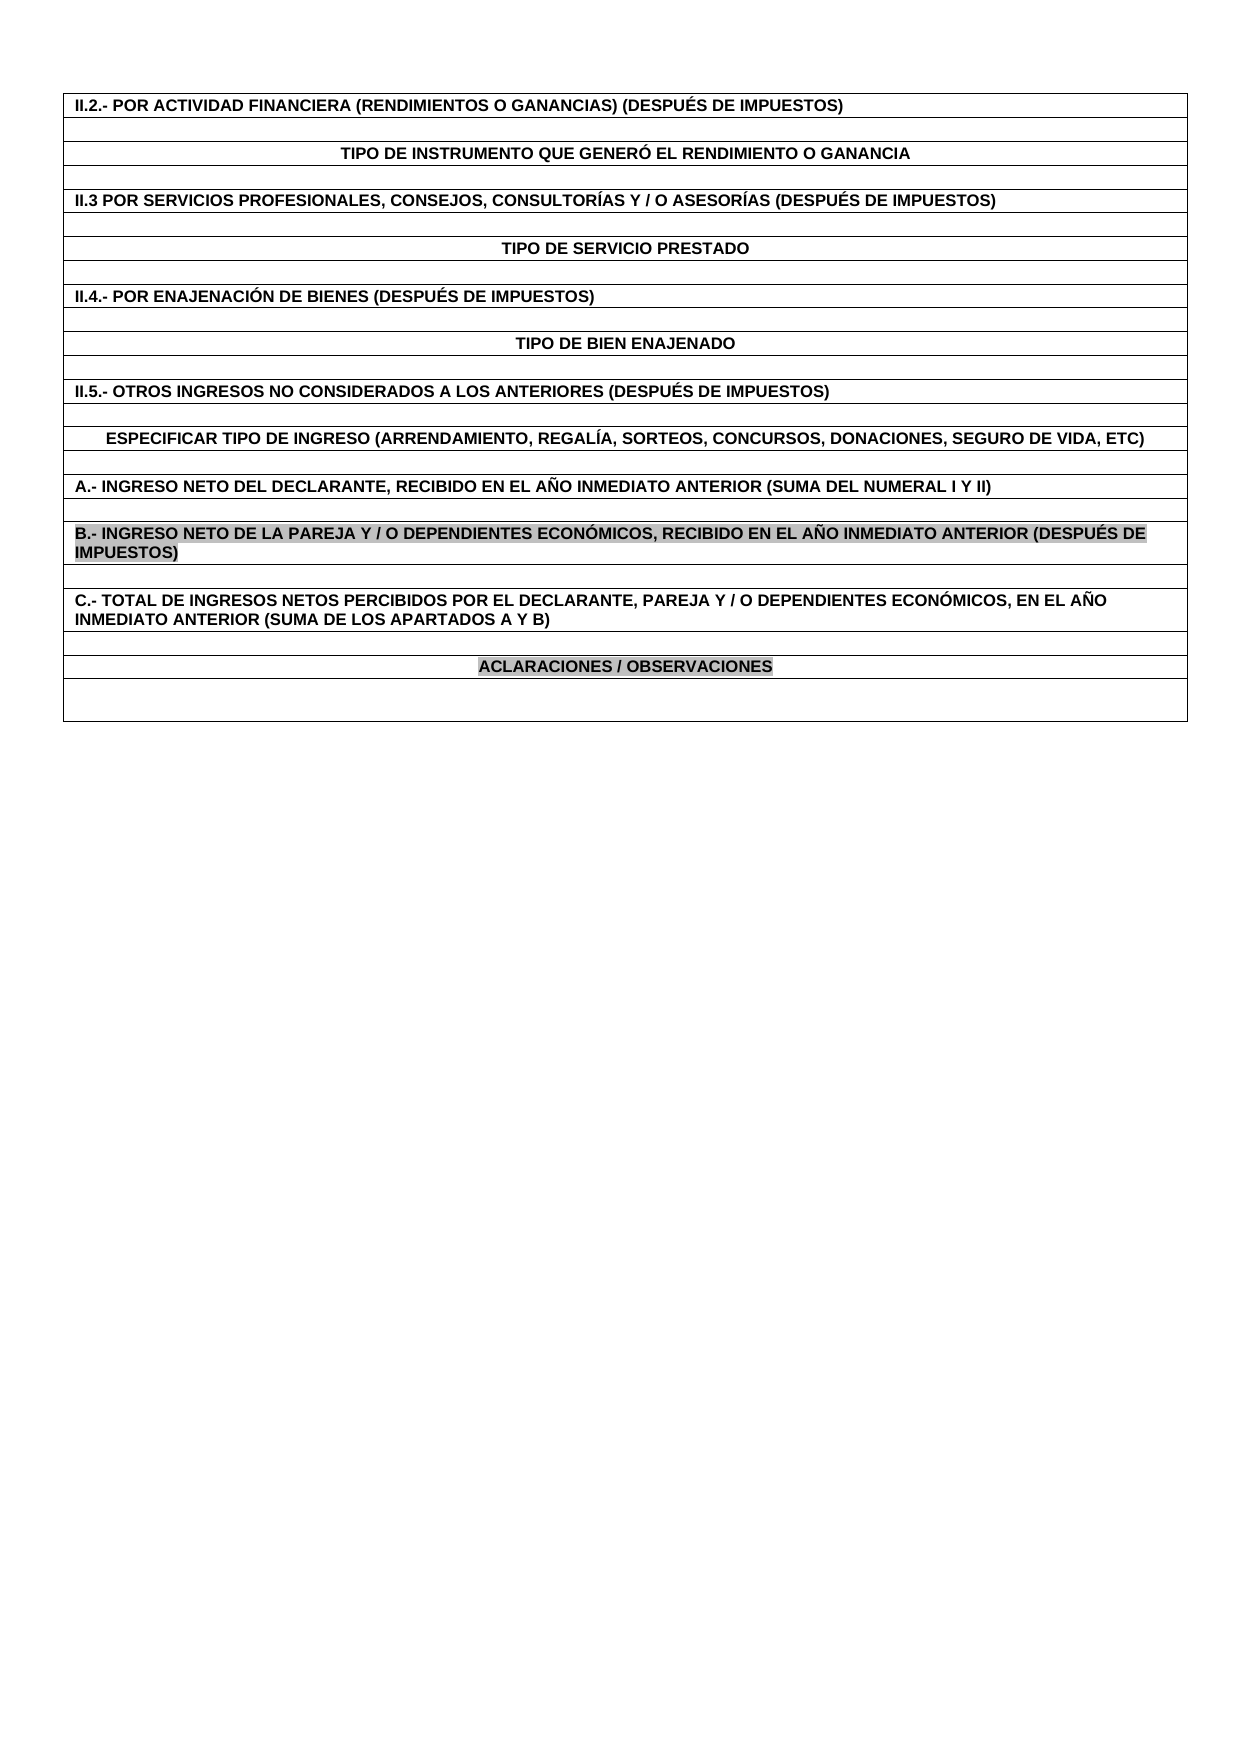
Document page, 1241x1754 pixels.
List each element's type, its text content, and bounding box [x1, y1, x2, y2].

table_cell [64, 261, 1187, 283]
table_cell [64, 308, 1187, 331]
table_cell ESPECIFICAR TIPO DE INGRESO (ARRENDAMIENTO, REGALÍA, SORTEOS, CONCURSOS, DONACIONES, SEGURO DE VIDA, ETC) [64, 427, 1187, 450]
table_header II.2.- POR ACTIVIDAD FINANCIERA (RENDIMIENTOS O GANANCIAS) (DESPUÉS DE IMPUESTOS) [64, 94, 1187, 117]
table_cell [64, 404, 1187, 426]
table_cell TIPO DE BIEN ENAJENADO [64, 332, 1187, 355]
table_cell C.- TOTAL DE INGRESOS NETOS PERCIBIDOS POR EL DECLARANTE, PAREJA Y / O DEPENDIENTES ECONÓMICOS, EN EL AÑO INMEDIATO ANTERIOR (SUMA DE LOS APARTADOS A Y B) [64, 589, 1187, 631]
table_cell [64, 499, 1187, 521]
table_cell [64, 679, 1187, 721]
table_cell II.4.- POR ENAJENACIÓN DE BIENES (DESPUÉS DE IMPUESTOS) [64, 285, 1187, 307]
table_cell B.- INGRESO NETO DE LA PAREJA Y / O DEPENDIENTES ECONÓMICOS, RECIBIDO EN EL AÑO INMEDIATO ANTERIOR (DESPUÉS DE IMPUESTOS) [64, 522, 1187, 564]
table_cell A.- INGRESO NETO DEL DECLARANTE, RECIBIDO EN EL AÑO INMEDIATO ANTERIOR (SUMA DEL NUMERAL I Y II) [64, 475, 1187, 497]
table_cell [64, 213, 1187, 236]
table_cell [64, 565, 1187, 588]
table_cell [64, 118, 1187, 141]
table_cell II.5.- OTROS INGRESOS NO CONSIDERADOS A LOS ANTERIORES (DESPUÉS DE IMPUESTOS) [64, 380, 1187, 402]
table_cell II.3 POR SERVICIOS PROFESIONALES, CONSEJOS, CONSULTORÍAS Y / O ASESORÍAS (DESPUÉS DE IMPUESTOS) [64, 190, 1187, 212]
table_cell [64, 356, 1187, 379]
table_cell [64, 632, 1187, 654]
table_cell [64, 166, 1187, 188]
table_cell ACLARACIONES / OBSERVACIONES [64, 656, 1187, 678]
table_cell [64, 451, 1187, 474]
table_cell TIPO DE SERVICIO PRESTADO [64, 237, 1187, 260]
table_cell TIPO DE INSTRUMENTO QUE GENERÓ EL RENDIMIENTO O GANANCIA [64, 142, 1187, 164]
